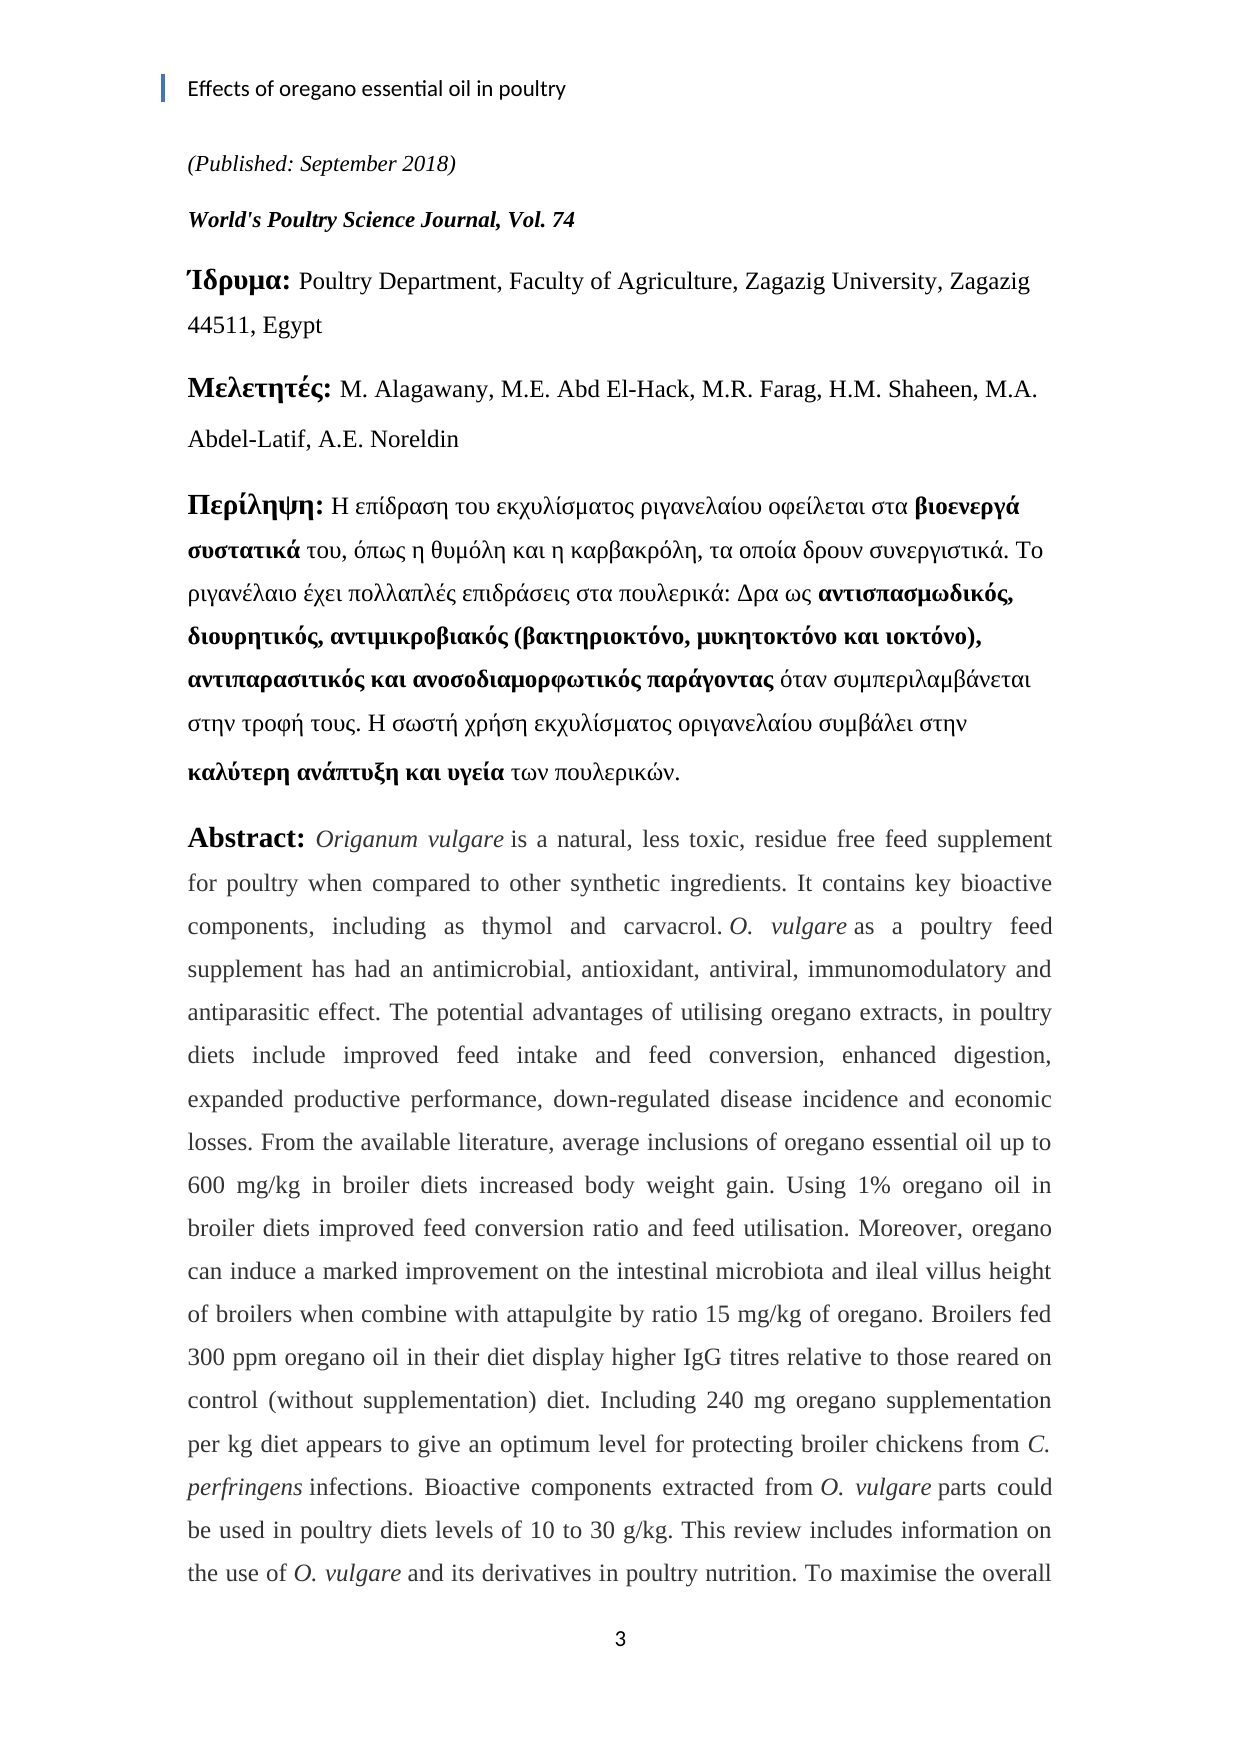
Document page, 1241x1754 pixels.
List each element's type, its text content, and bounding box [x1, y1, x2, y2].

text Μελετητές: M. Alagawany, M.E. Abd El-Hack, M.R. Farag, H.M. Shaheen, M.A. Abdel-Latif, A.E. Noreldin [187, 370, 1053, 454]
text Ίδρυμα: Poultry Department, Faculty of Agriculture, Zagazig University, Zagazig 44511, Egypt [187, 262, 1053, 339]
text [187, 820, 1053, 1587]
text World's Poultry Science Journal, Vol. 74 [187, 206, 1053, 232]
text (Published: September 2018) [187, 150, 1053, 176]
text Περίληψη: Η επίδραση του εκχυλίσματος ριγανελαίου οφείλεται στα βιοενεργά συστατικά του, όπως η θυμόλη και η καρβακρόλη, τα οποία δρουν συνεργιστικά. Το ριγανέλαιο έχει πολλαπλές επιδράσεις στα πουλερικά: Δρα ως αντισπασμωδικός, διουρητικός, αντιμικροβιακός (βακτηριοκτόνο, μυκητοκτόνο και ιοκτόνο), αντιπαρασιτικός και ανοσοδιαμορφωτικός παράγοντας όταν συμπεριλαμβάνεται στην τροφή τους. Η σωστή χρήση εκχυλίσματος οριγανελαίου συμβάλει στην καλύτερη ανάπτυξη και υγεία των πουλερικών. [187, 487, 1053, 787]
